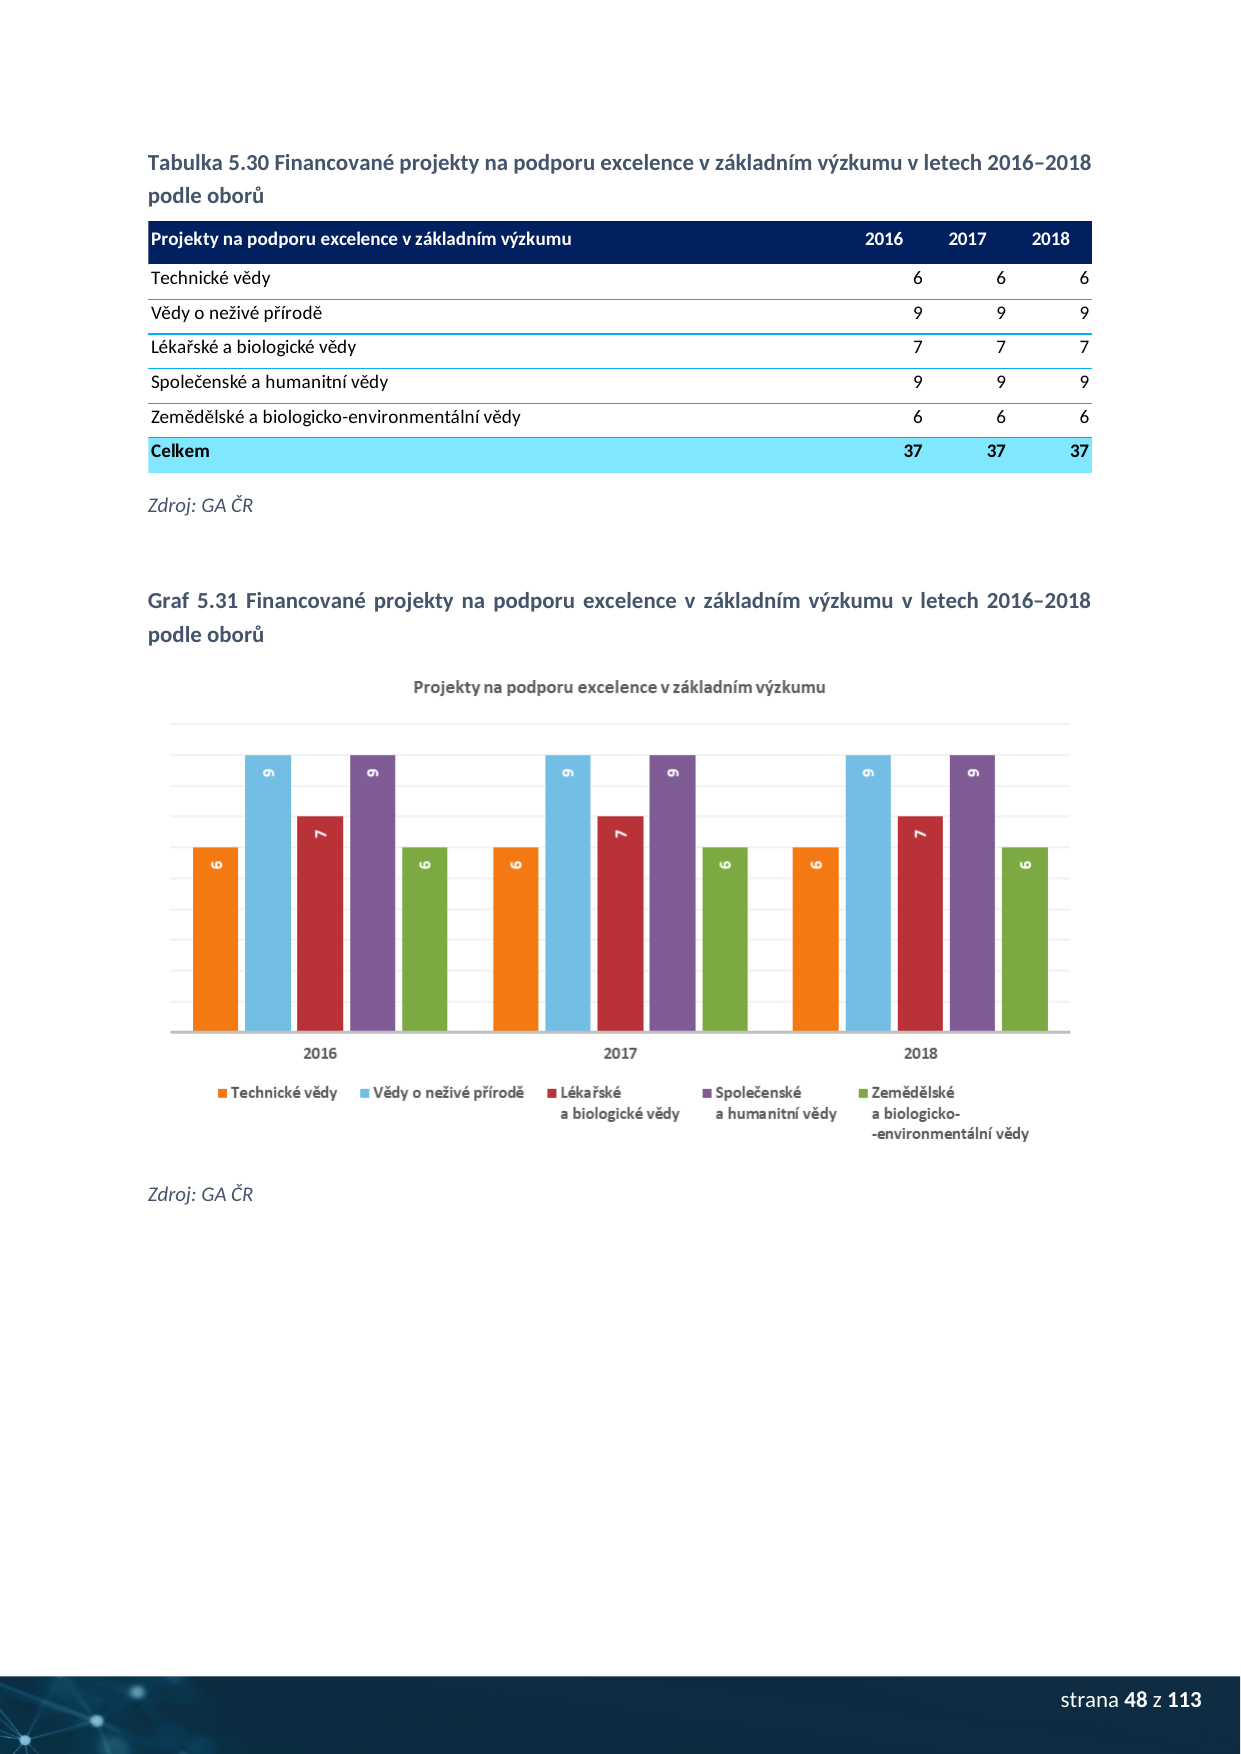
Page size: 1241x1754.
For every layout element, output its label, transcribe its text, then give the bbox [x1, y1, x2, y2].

picture [147, 660, 1093, 1162]
text Zdroj: GA ČR [148, 492, 1093, 517]
picture [0, 1643, 1241, 1754]
text Zdroj: GA ČR [148, 1181, 1093, 1207]
